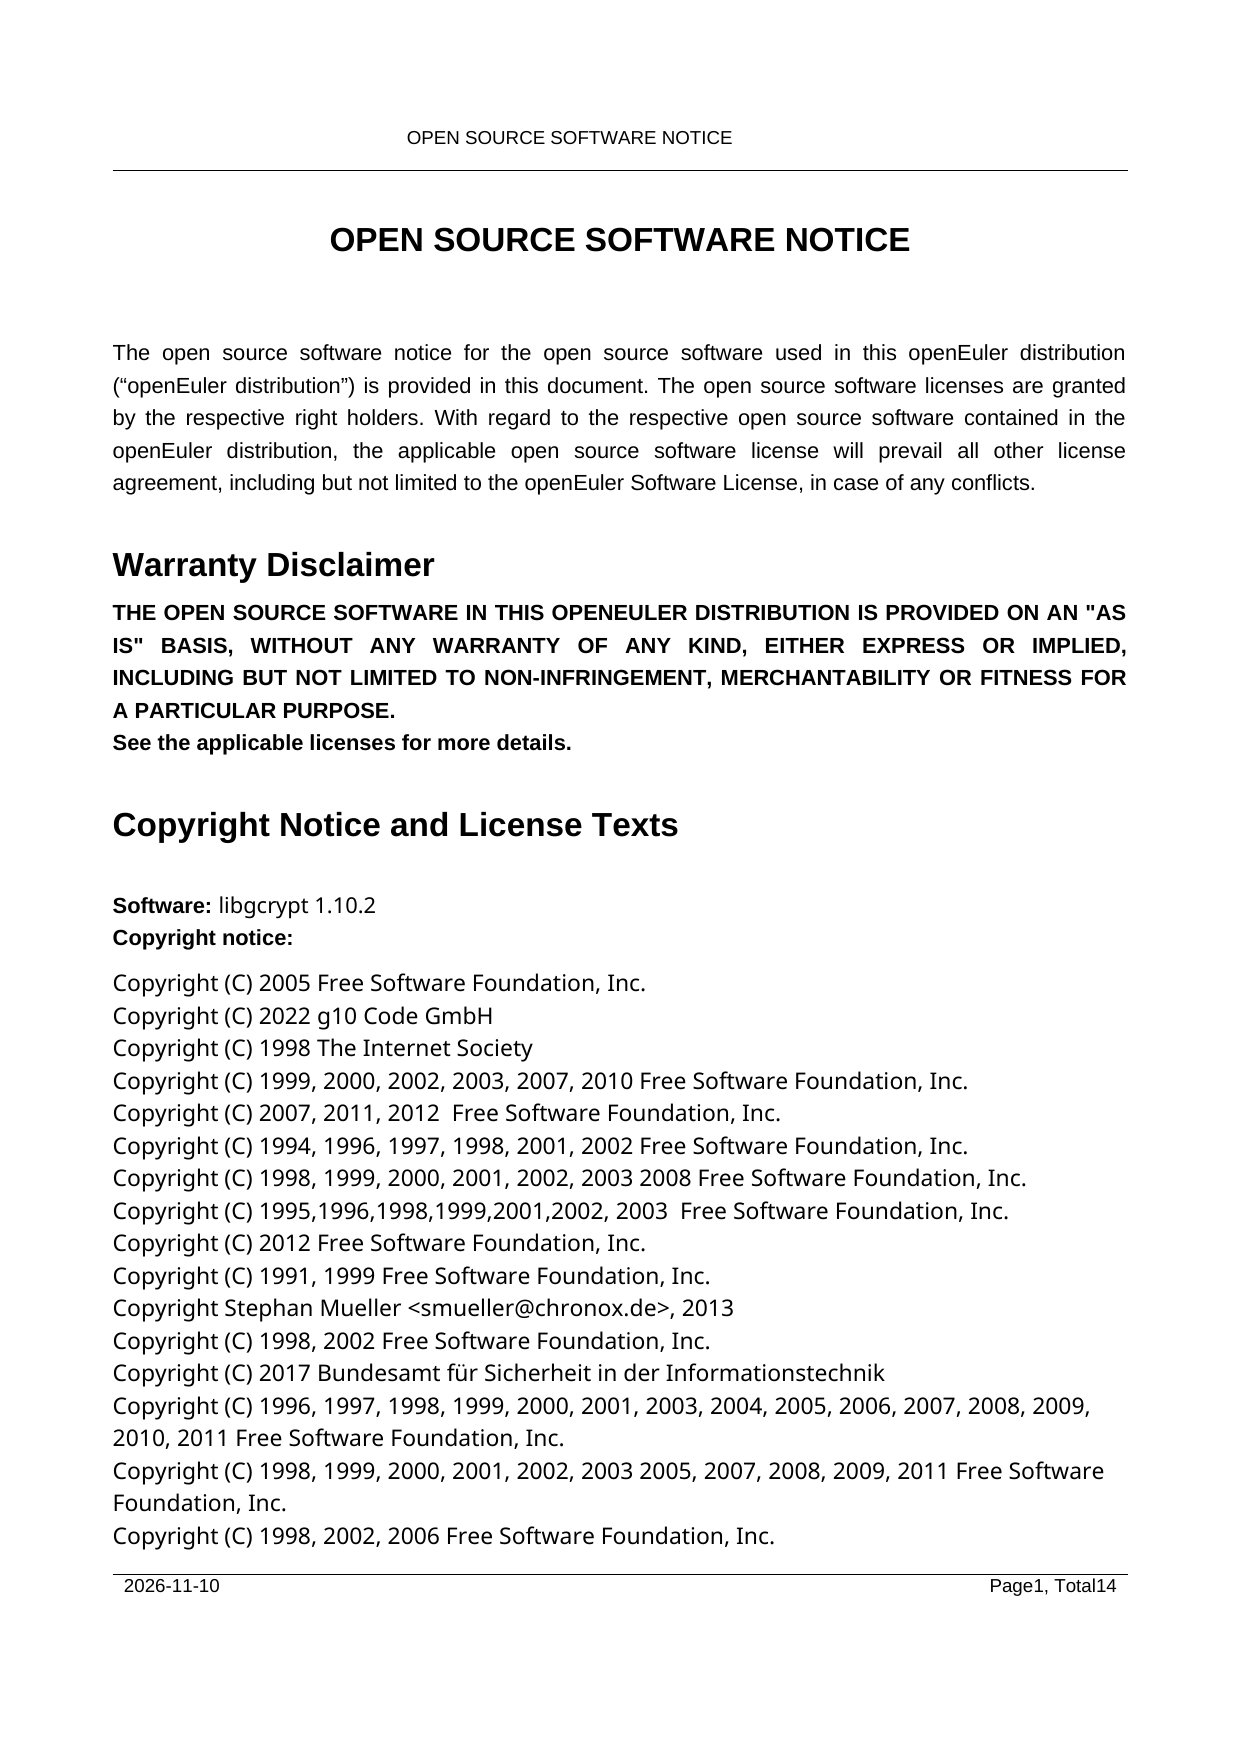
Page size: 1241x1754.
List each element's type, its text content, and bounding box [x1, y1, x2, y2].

text THE OPEN SOURCE SOFTWARE IN THIS OPENEULER DISTRIBUTION IS PROVIDED ON AN "AS IS" BASIS, WITHOUT ANY WARRANTY OF ANY KIND, EITHER EXPRESS OR IMPLIED, INCLUDING BUT NOT LIMITED TO NON-INFRINGEMENT, MERCHANTABILITY OR FITNESS FOR A PARTICULAR PURPOSE. See the applicable licenses for more details. [112, 596, 1128, 759]
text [112, 966, 1128, 1551]
text The open source software notice for the open source software used in this openEuler distribution (“openEuler distribution”) is provided in this document. The open source software licenses are granted by the respective right holders. With regard to the respective open source software contained in the openEuler distribution, the applicable open source software license will prevail all other license agreement, including but not limited to the openEuler Software License, in case of any conflicts. [112, 336, 1128, 499]
title Software: libgcrypt 1.10.2 [112, 889, 1128, 921]
text Warranty Disclaimer [112, 531, 1128, 596]
text Copyright notice: [112, 921, 1128, 954]
text Copyright Notice and License Texts [112, 791, 1128, 856]
text OPEN SOURCE SOFTWARE NOTICE [112, 206, 1128, 271]
